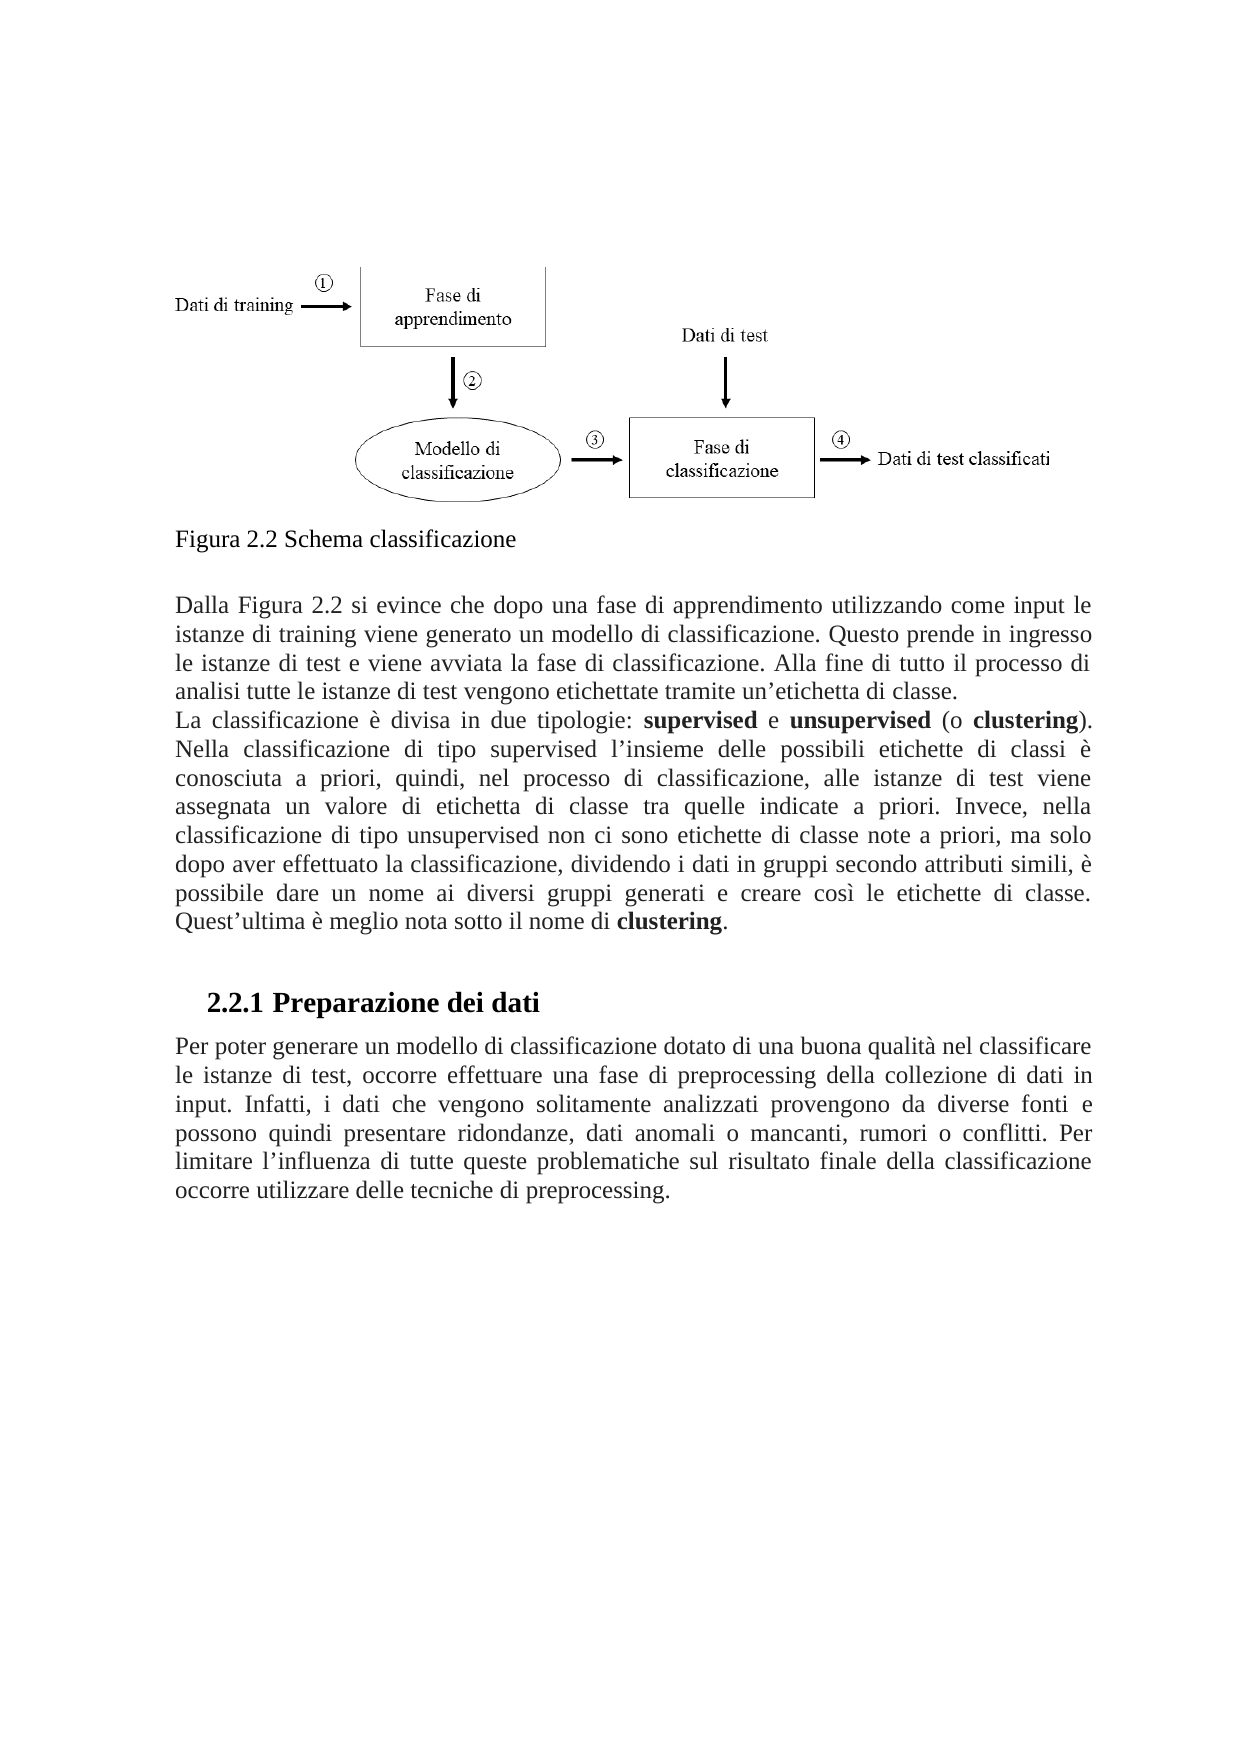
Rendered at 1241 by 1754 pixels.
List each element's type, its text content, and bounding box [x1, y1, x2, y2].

text Per poter generare un modello di classificazione dotato di una buona qualità nel classificare le istanze di test, occorre effettuare una fase di preprocessing della collezione di dati in input. Infatti, i dati che vengono solitamente analizzati provengono da diverse fonti e possono quindi presentare ridondanze, dati anomali o mancanti, rumori o conflitti. Per limitare l’influenza di tutte queste problematiche sul risultato finale della classificazione occorre utilizzare delle tecniche di preprocessing. [175, 1031, 1093, 1204]
text Dalla Figura 2.2 si evince che dopo una fase di apprendimento utilizzando come input le istanze di training viene generato un modello di classificazione. Questo prende in ingresso le istanze di test e viene avviata la fase di classificazione. Alla fine di tutto il processo di analisi tutte le istanze di test vengono etichettate tramite un’etichetta di classe. [175, 590, 1093, 705]
text La classificazione è divisa in due tipologie: supervised e unsupervised (o clustering). Nella classificazione di tipo supervised l’insieme delle possibili etichette di classi è conosciuta a priori, quindi, nel processo di classificazione, alle istanze di test viene assegnata un valore di etichetta di classe tra quelle indicate a priori. Invece, nella classificazione di tipo unsupervised non ci sono etichette di classe note a priori, ma solo dopo aver effettuato la classificazione, dividendo i dati in gruppi secondo attributi simili, è possibile dare un nome ai diversi gruppi generati e creare così le etichette di classe. Quest’ultima è meglio nota sotto il nome di clustering. [175, 705, 1093, 935]
text Figura 2.2 Schema classificazione [175, 524, 1240, 553]
list Preparazione dei dati [207, 985, 1240, 1019]
picture [175, 267, 1049, 502]
